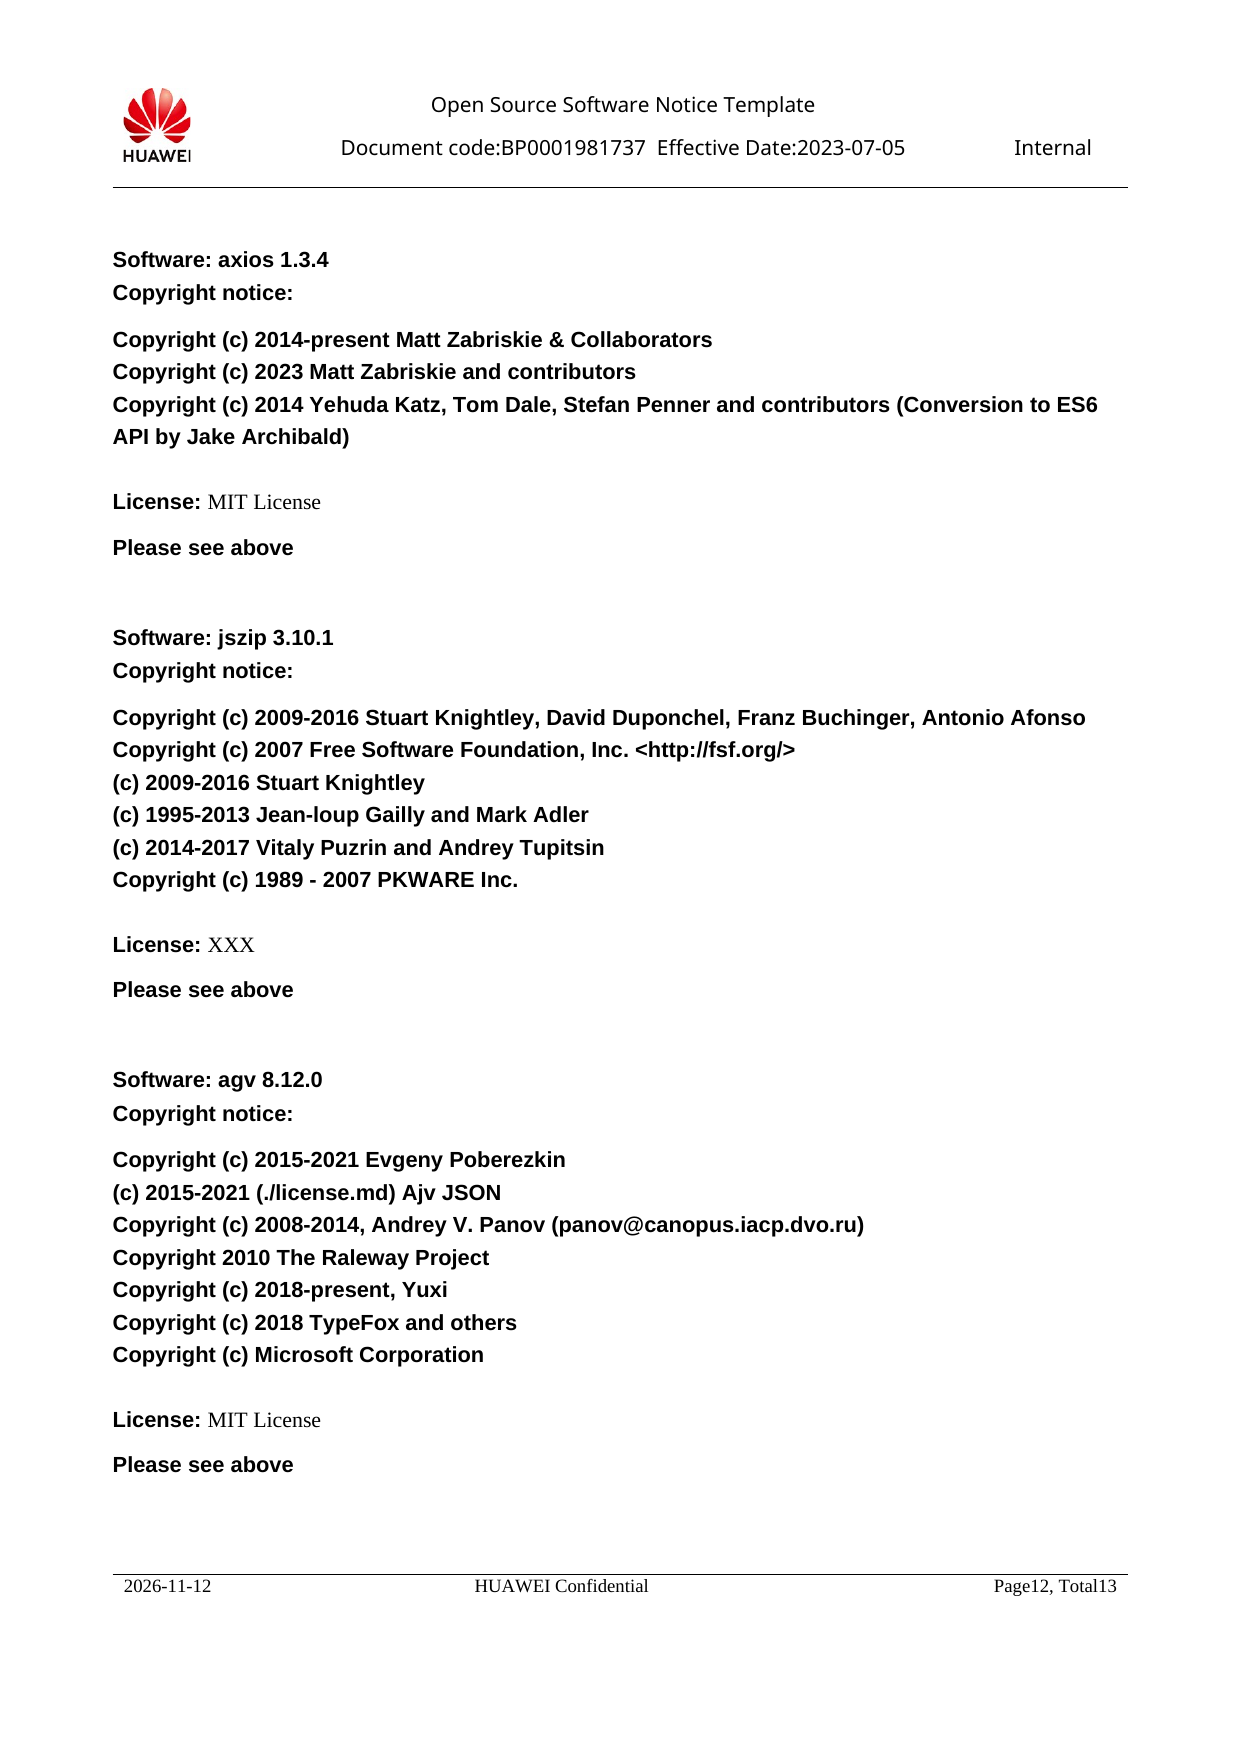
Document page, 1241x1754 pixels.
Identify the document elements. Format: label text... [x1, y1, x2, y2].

text Copyright (c) 2014-present Matt Zabriskie & Collaborators [112, 323, 1128, 356]
text (c) 2009-2016 Stuart Knightley [112, 766, 1128, 798]
text License: MIT License [112, 486, 1128, 518]
text Please see above [112, 1449, 1128, 1481]
text Copyright (c) 1989 - 2007 PKWARE Inc. [112, 863, 1128, 896]
text License: MIT License [112, 1403, 1128, 1436]
text Copyright notice: [112, 653, 1128, 686]
text Copyright (c) 2018 TypeFox and others [112, 1306, 1128, 1338]
text Copyright (c) 2009-2016 Stuart Knightley, David Duponchel, Franz Buchinger, Antonio Afonso [112, 701, 1128, 733]
text Copyright notice: [112, 276, 1128, 308]
text (c) 2014-2017 Vitaly Puzrin and Andrey Tupitsin [112, 831, 1128, 863]
text Copyright (c) 2015-2021 Evgeny Poberezkin [112, 1143, 1128, 1176]
text Copyright (c) Microsoft Corporation [112, 1338, 1128, 1371]
picture [123, 88, 191, 162]
text Copyright notice: [112, 1096, 1128, 1129]
text Copyright (c) 2014 Yehuda Katz, Tom Dale, Stefan Penner and contributors (Conversion to ES6 API by Jake Archibald) [112, 388, 1128, 453]
title Software: axios 1.3.4 [112, 243, 1128, 276]
text (c) 2015-2021 (./license.md) Ajv JSON [112, 1176, 1128, 1208]
text License: XXX [112, 928, 1128, 961]
text Copyright (c) 2008-2014, Andrey V. Panov (panov@canopus.iacp.dvo.ru) [112, 1208, 1128, 1241]
title Software: jszip 3.10.1 [112, 621, 1128, 653]
text Copyright (c) 2023 Matt Zabriskie and contributors [112, 356, 1128, 388]
text (c) 1995-2013 Jean-loup Gailly and Mark Adler [112, 798, 1128, 831]
text Please see above [112, 973, 1128, 1006]
text Copyright 2010 The Raleway Project [112, 1241, 1128, 1273]
text Please see above [112, 531, 1128, 563]
title Software: agv 8.12.0 [112, 1064, 1128, 1096]
text Copyright (c) 2007 Free Software Foundation, Inc. <http://fsf.org/> [112, 733, 1128, 766]
text Copyright (c) 2018-present, Yuxi [112, 1273, 1128, 1306]
